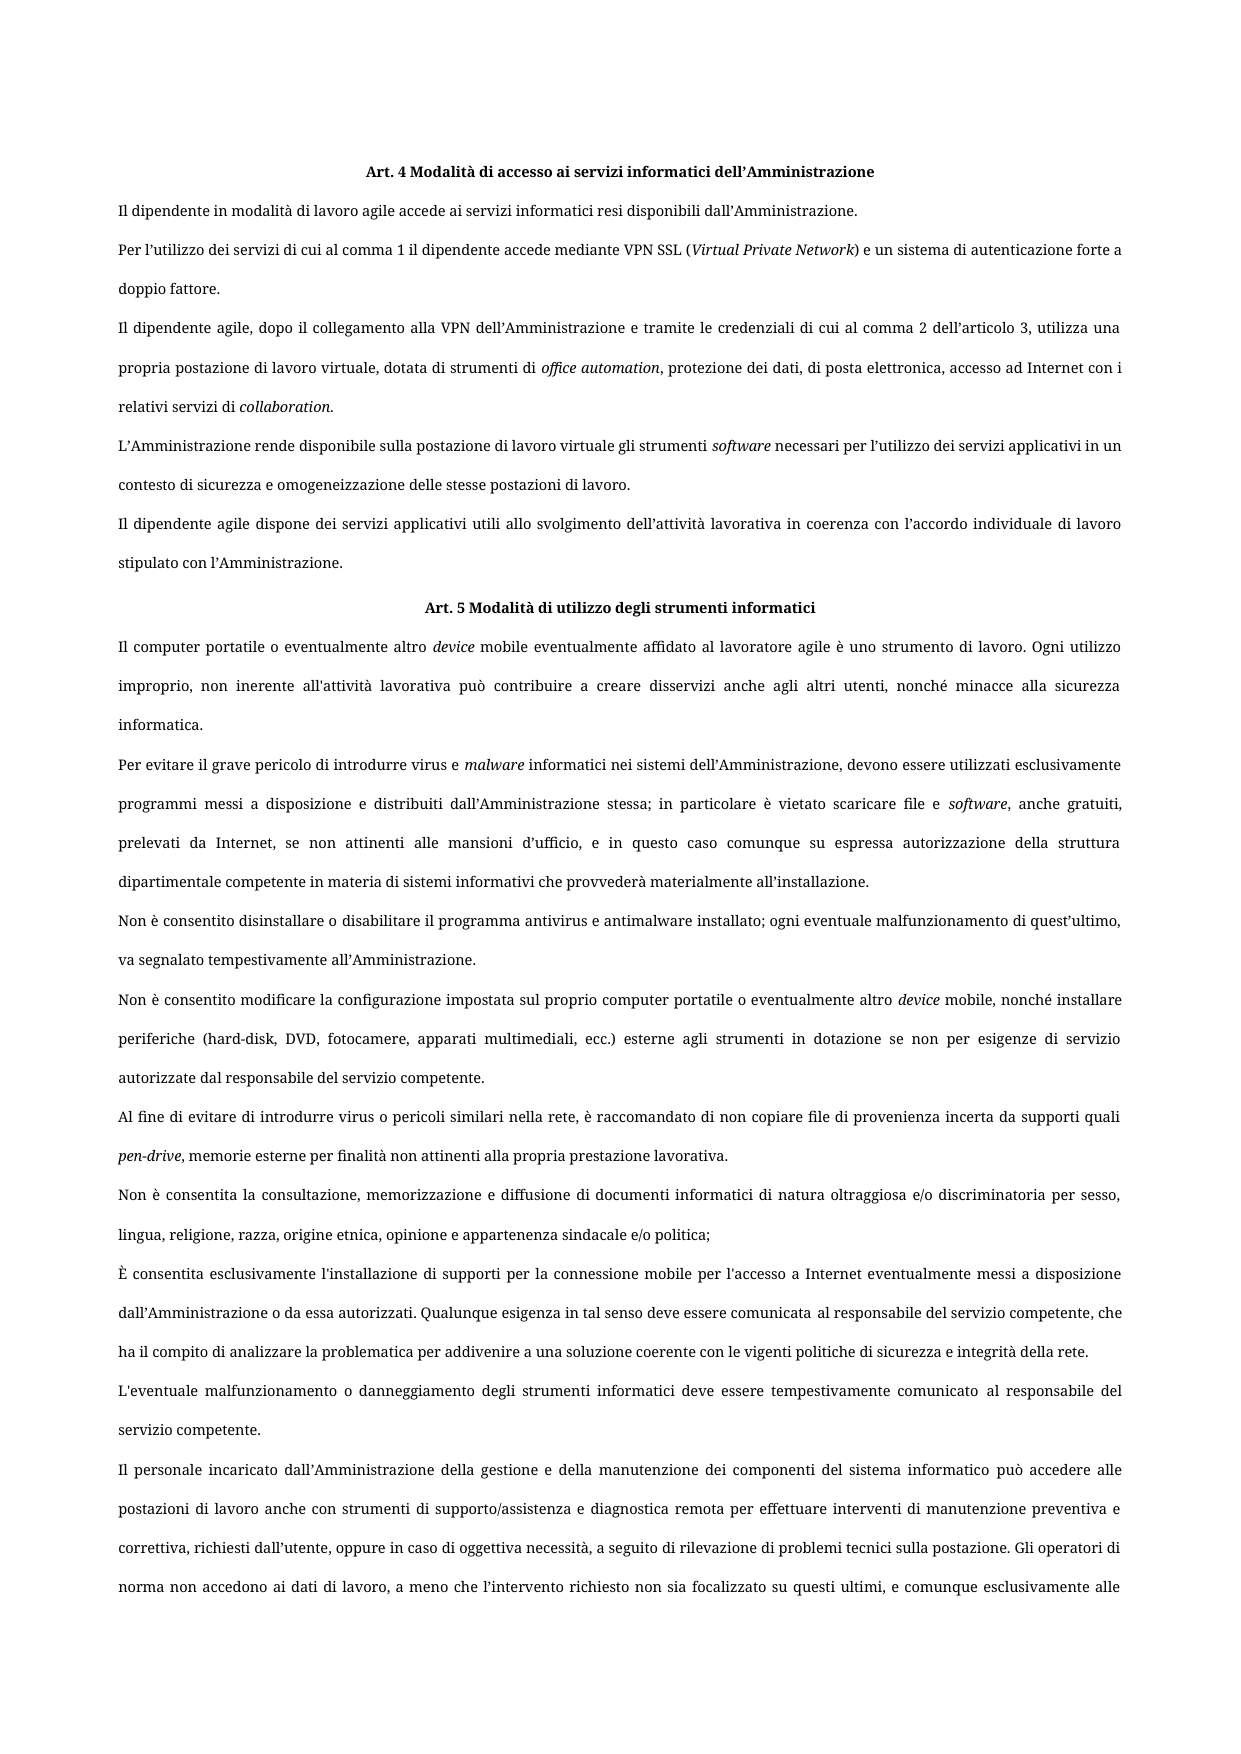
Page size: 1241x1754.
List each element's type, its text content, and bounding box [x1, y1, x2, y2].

text L'eventuale malfunzionamento o danneggiamento degli strumenti informatici deve essere tempestivamente comunicato al responsabile del servizio competente. [118, 1367, 1122, 1440]
text Il dipendente agile, dopo il collegamento alla VPN dell’Amministrazione e tramite le credenziali di cui al comma 2 dell’articolo 3, utilizza una propria postazione di lavoro virtuale, dotata di strumenti di office automation, protezione dei dati, di posta elettronica, accesso ad Internet con i relativi servizi di collaboration. [118, 304, 1122, 417]
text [118, 1445, 1122, 1597]
text Il computer portatile o eventualmente altro device mobile eventualmente affidato al lavoratore agile è uno strumento di lavoro. Ogni utilizzo improprio, non inerente all'attività lavorativa può contribuire a creare disservizi anche agli altri utenti, nonché minacce alla sicurezza informatica. [118, 623, 1122, 735]
text Non è consentito disinstallare o disabilitare il programma antivirus e antimalware installato; ogni eventuale malfunzionamento di quest’ultimo, va segnalato tempestivamente all’Amministrazione. [118, 897, 1122, 970]
text Non è consentito modificare la configurazione impostata sul proprio computer portatile o eventualmente altro device mobile, nonché installare periferiche (hard-disk, DVD, fotocamere, apparati multimediali, ecc.) esterne agli strumenti in dotazione se non per esigenze di servizio autorizzate dal responsabile del servizio competente. [118, 975, 1122, 1088]
text Art. 4 Modalità di accesso ai servizi informatici dell’Amministrazione [118, 148, 1122, 182]
text Il dipendente in modalità di lavoro agile accede ai servizi informatici resi disponibili dall’Amministrazione. [118, 187, 1122, 221]
text Al fine di evitare di introdurre virus o pericoli similari nella rete, è raccomandato di non copiare file di provenienza incerta da supporti quali pen-drive, memorie esterne per finalità non attinenti alla propria prestazione lavorativa. [118, 1093, 1122, 1166]
text Per evitare il grave pericolo di introdurre virus e malware informatici nei sistemi dell’Amministrazione, devono essere utilizzati esclusivamente programmi messi a disposizione e distribuiti dall’Amministrazione stessa; in particolare è vietato scaricare file e software, anche gratuiti, prelevati da Internet, se non attinenti alle mansioni d’ufficio, e in questo caso comunque su espressa autorizzazione della struttura dipartimentale competente in materia di sistemi informativi che provvederà materialmente all’installazione. [118, 740, 1122, 892]
text L’Amministrazione rende disponibile sulla postazione di lavoro virtuale gli strumenti software necessari per l’utilizzo dei servizi applicativi in un contesto di sicurezza e omogeneizzazione delle stesse postazioni di lavoro. [118, 422, 1122, 495]
text Art. 5 Modalità di utilizzo degli strumenti informatici [118, 583, 1122, 618]
text Non è consentita la consultazione, memorizzazione e diffusione di documenti informatici di natura oltraggiosa e/o discriminatoria per sesso, lingua, religione, razza, origine etnica, opinione e appartenenza sindacale e/o politica; [118, 1171, 1122, 1244]
text Il dipendente agile dispone dei servizi applicativi utili allo svolgimento dell’attività lavorativa in coerenza con l’accordo individuale di lavoro stipulato con l’Amministrazione. [118, 500, 1122, 573]
text Per l’utilizzo dei servizi di cui al comma 1 il dipendente accede mediante VPN SSL (Virtual Private Network) e un sistema di autenticazione forte a doppio fattore. [118, 226, 1122, 299]
text È consentita esclusivamente l'installazione di supporti per la connessione mobile per l'accesso a Internet eventualmente messi a disposizione dall’Amministrazione o da essa autorizzati. Qualunque esigenza in tal senso deve essere comunicata al responsabile del servizio competente, che ha il compito di analizzare la problematica per addivenire a una soluzione coerente con le vigenti politiche di sicurezza e integrità della rete. [118, 1249, 1122, 1362]
